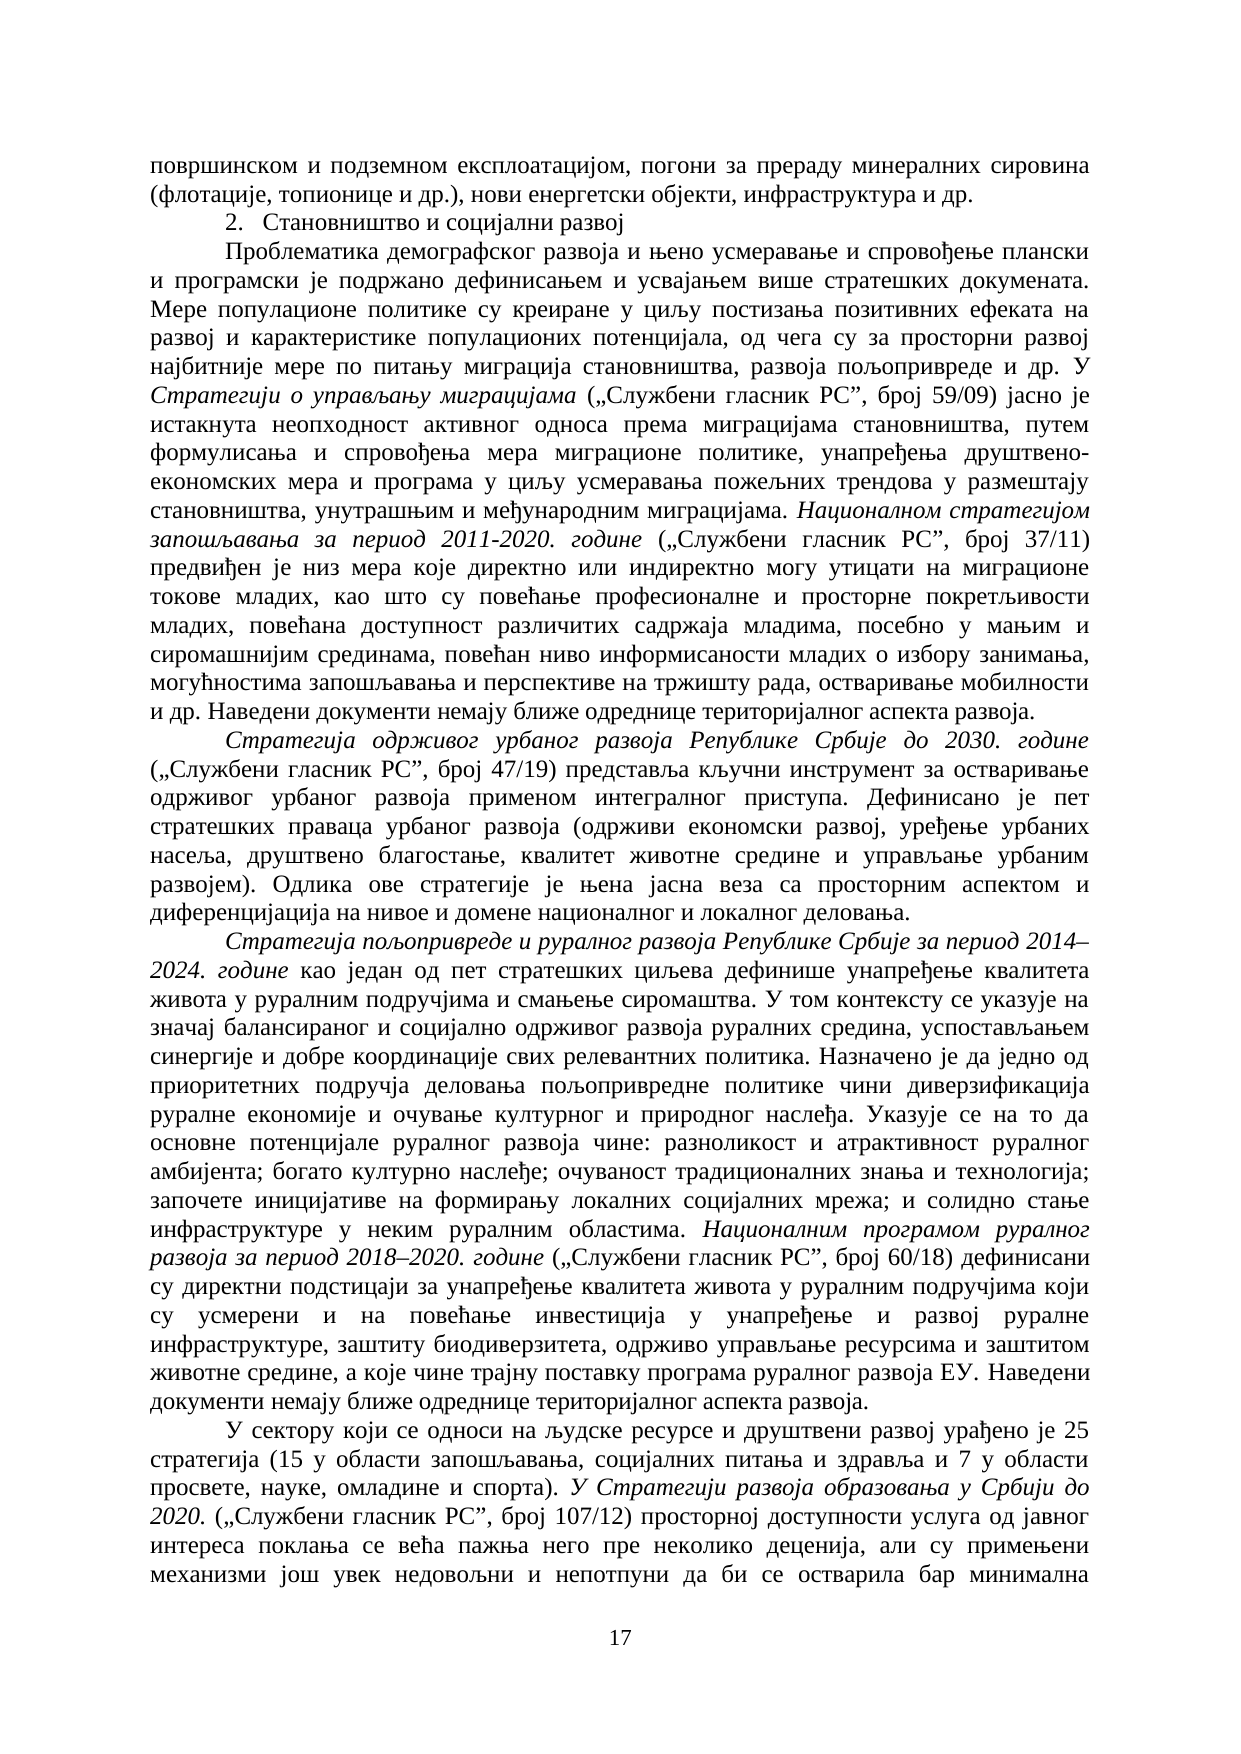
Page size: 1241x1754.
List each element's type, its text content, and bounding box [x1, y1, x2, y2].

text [150, 150, 1090, 207]
list Становништво и социјални развој [225, 207, 1090, 236]
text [150, 1415, 1090, 1587]
text Проблематика демографског развоја и њено усмеравање и спровођење плански и програмски је подржано дефинисањем и усвајањем више стратешких докумената. Мере популационе политике су креиране у циљу постизања позитивних ефеката на развој и карактеристике популационих потенцијала, од чега су за просторни развој најбитније мере по питању миграција становништва, развоја пољопривреде и др. У Стратегији о управљању миграцијама („Службени гласник РС”, број 59/09) јасно је истакнута неопходност активног односа према миграцијама становништва, путем формулисања и спровођења мера миграционе политике, унапређења друштвено-економских мера и програма у циљу усмеравања пожељних трендова у размештају становништва, унутрашњим и међународним миграцијама. Националном стратегијом запошљавања за период 2011-2020. године („Службени гласник РС”, број 37/11) предвиђен је низ мера које директно или индиректно могу утицати на миграционе токове младих, као што су повећање професионалне и просторне покретљивости младих, повећана доступност различитих садржаја младима, посебно у мањим и сиромашнијим срединама, повећан ниво информисаности младих о избору занимања, могућностима запошљавања и перспективе на тржишту рада, остваривање мобилности и др. Наведени документи немаjу ближе одреднице територијалног аспекта развоја. [150, 236, 1090, 725]
text Стратегија одрживог урбаног развоја Републике Србије до 2030. године („Службени гласник РС”, број 47/19) представља кључни инструмент за остваривање одрживог урбаног развоја применом интегралног приступа. Дефинисано је пет стратешких праваца урбаног развоја (одрживи економски развој, уређење урбаних насеља, друштвено благостање, квалитет животне средине и управљање урбаним развојем). Одлика ове стратегије је њена јасна веза са просторним аспектом и диференцијација на нивое и домене националног и локалног деловања. [150, 725, 1090, 926]
text Стратегија пољопривреде и руралног развоја Републике Србије за период 2014–2024. године као један од пет стратешких циљева дефинише унапређење квалитета живота у руралним подручјима и смањење сиромаштва. У том контексту се указује на значај балансираног и социјално одрживог развоја руралних средина, успостављањем синергије и добре координације свих релевантних политика. Назначено је да једно од приоритетних подручја деловања пољопривредне политике чини диверзификација руралне економије и очување културног и природног наслеђа. Указује се на то да основне потенцијале руралног развоја чине: разноликост и атрактивност руралног амбијента; богато културно наслеђе; очуваност традиционалних знања и технологија; започете иницијативе на формирању локалних социјалних мрежа; и солидно стање инфраструктуре у неким руралним областима. Националним програмом руралног развоја за период 2018–2020. године („Службени гласник РС”, број 60/18) дефинисани су директни подстицаји за унaпрeђeње квaлитeтa живoтa у рурaлним пoдручjимa који су усмерени и на повећање инвестиција у унапређење и развој руралне инфраструктуре, заштиту биодиверзитета, одрживо упрaвљaњe рeсурсимa и зaштитом живoтнe срeдинe, а које чине трајну поставку програма руралног развоја ЕУ. Наведени документи немаjу ближе одреднице територијалног аспекта развоја. [150, 926, 1090, 1415]
